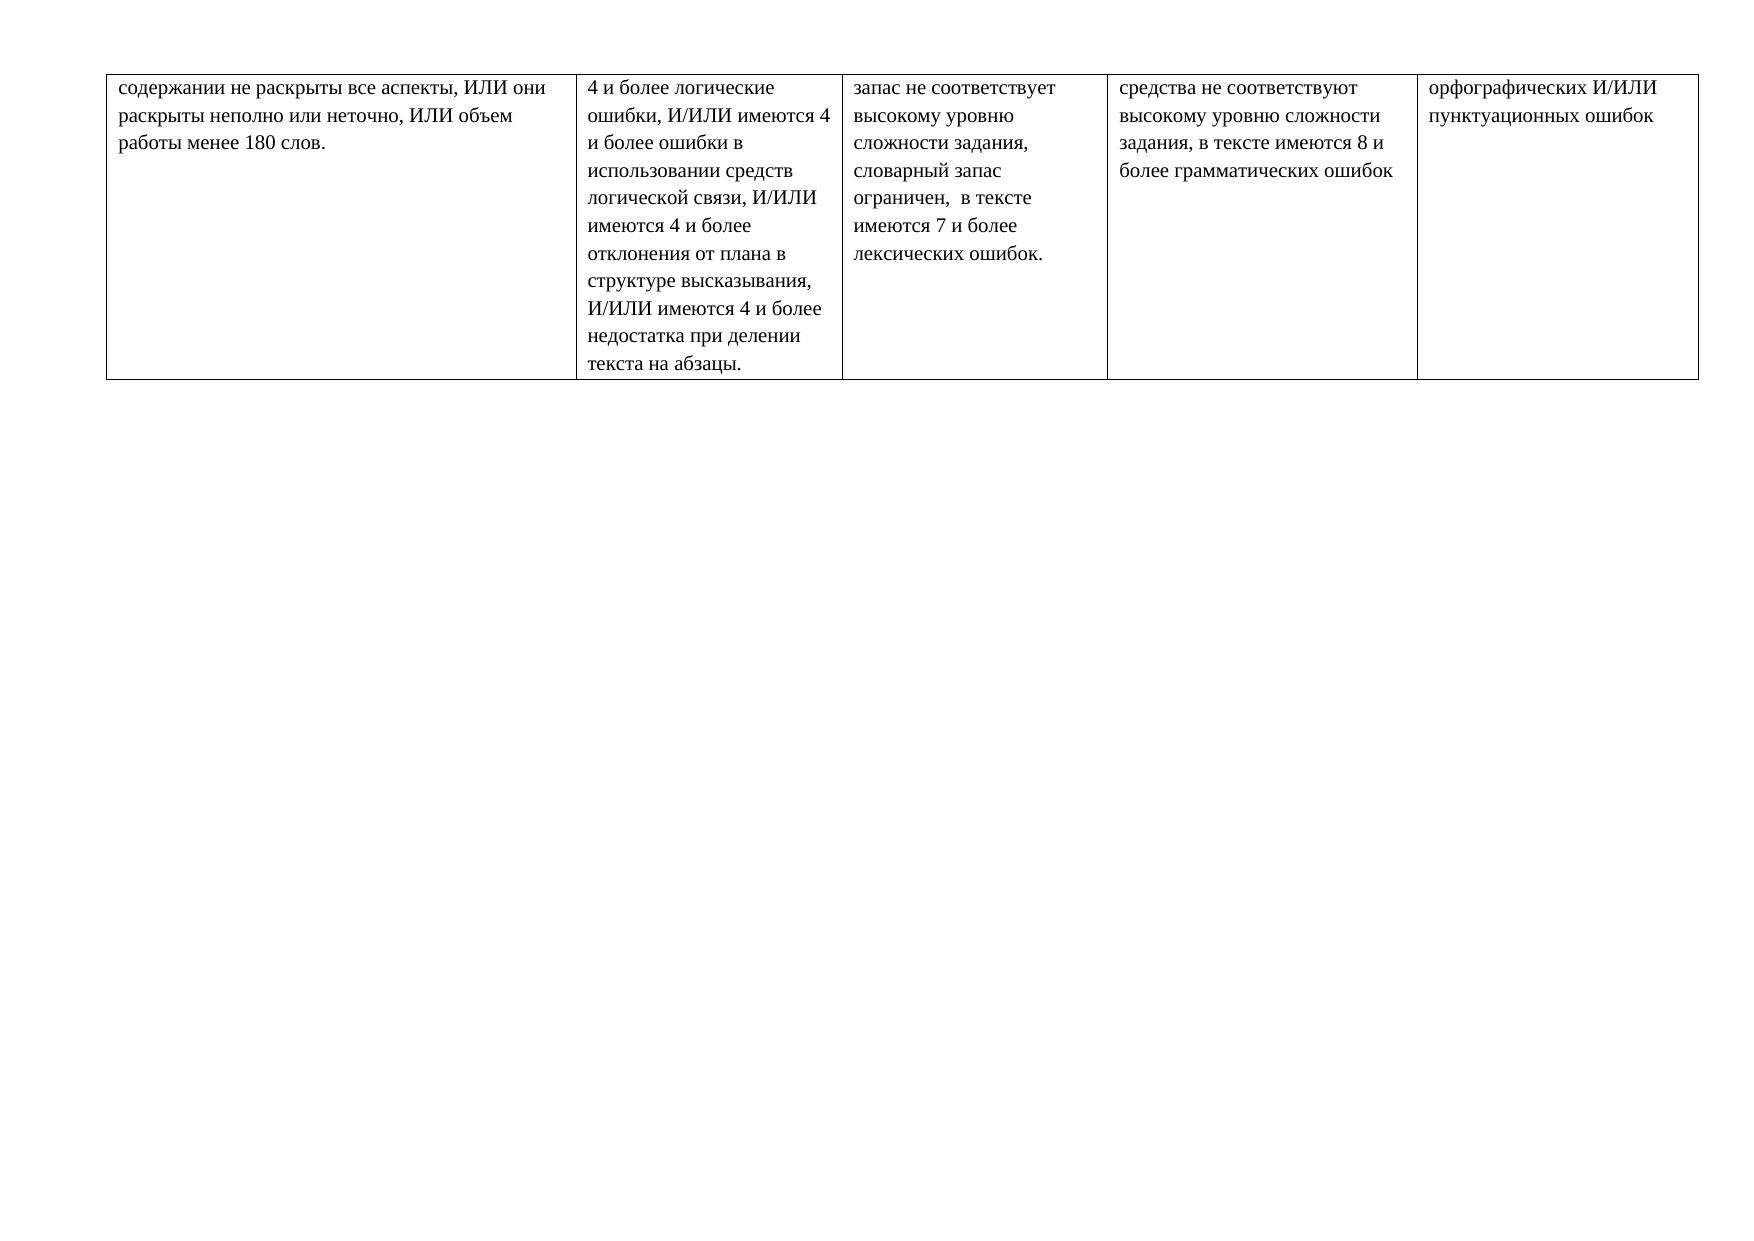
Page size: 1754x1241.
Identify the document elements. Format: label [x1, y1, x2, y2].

table_cell [1108, 75, 1417, 379]
table_cell [843, 75, 1107, 379]
table_cell [107, 75, 576, 379]
table_cell [577, 75, 842, 379]
table_cell [1418, 75, 1698, 379]
